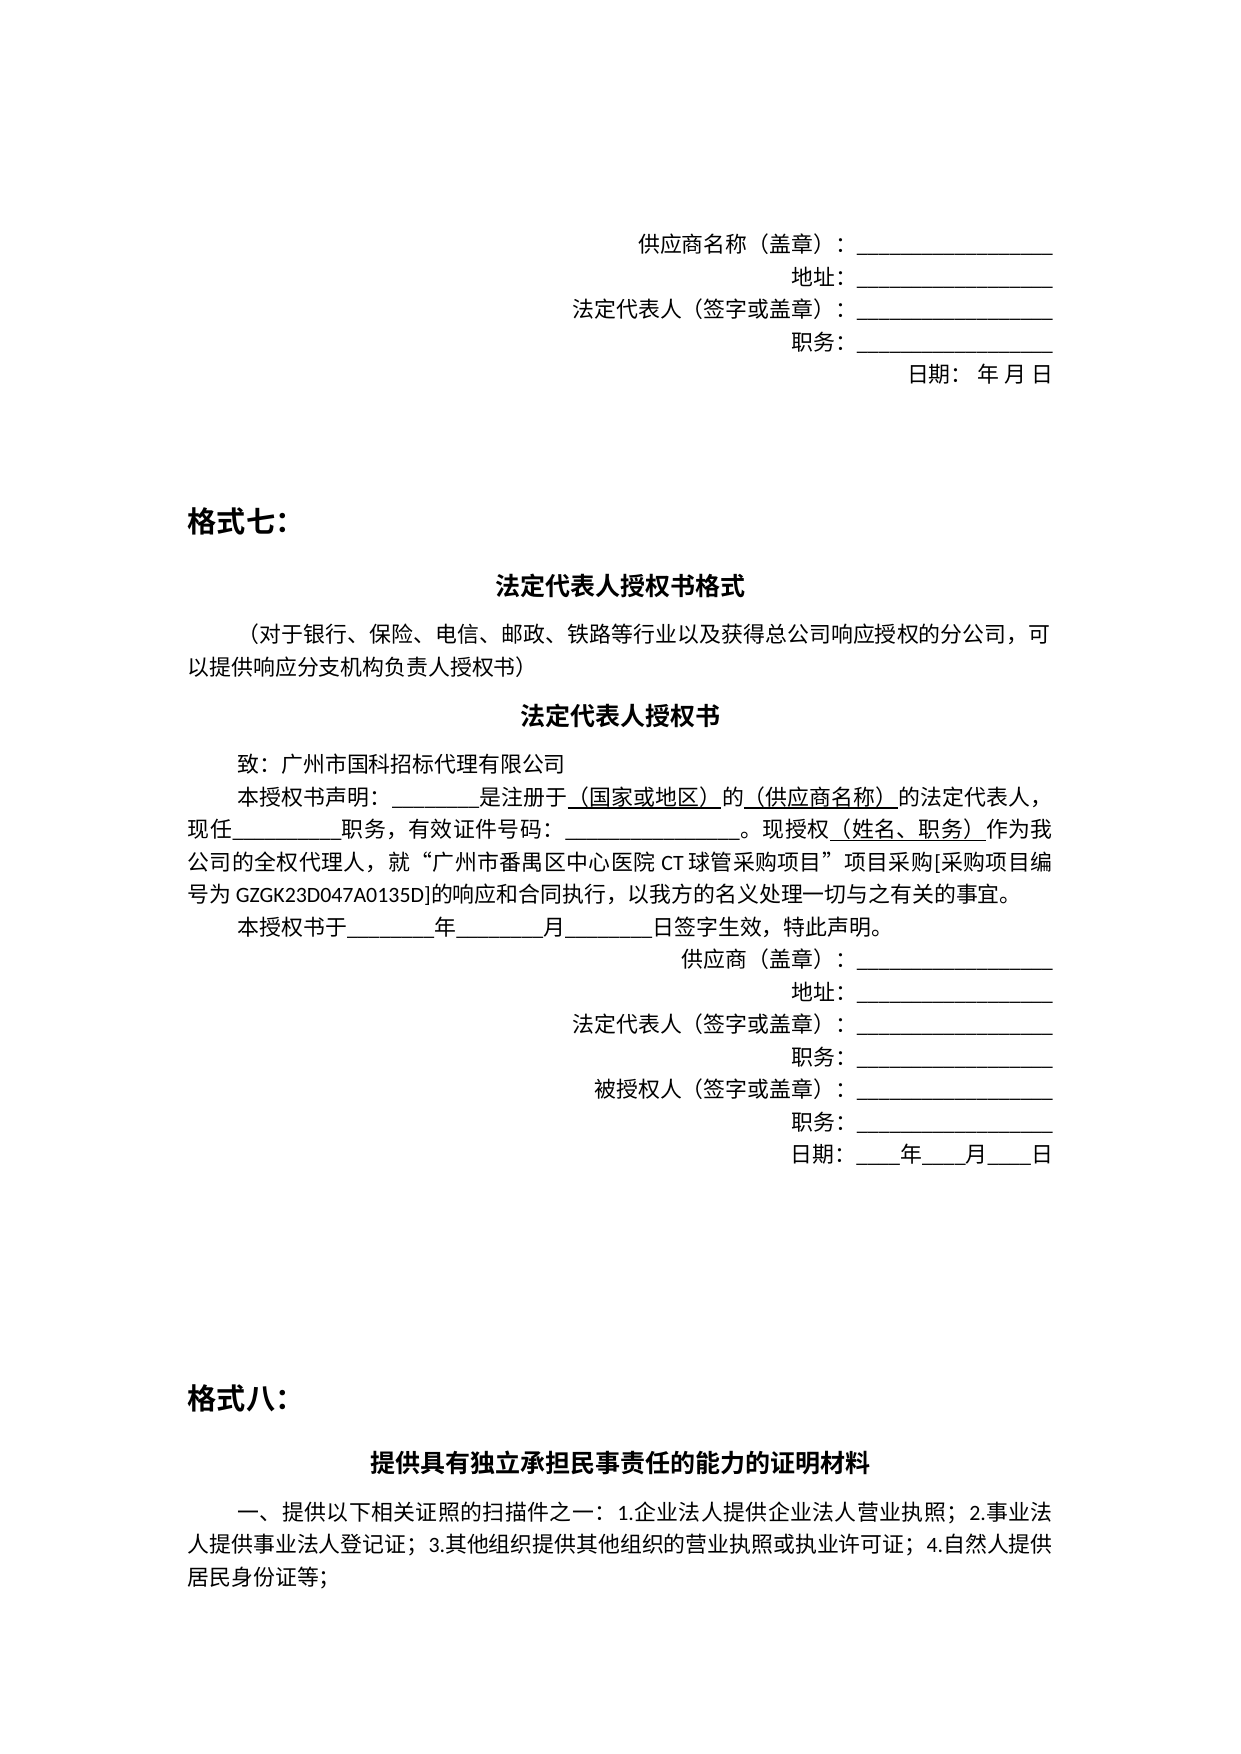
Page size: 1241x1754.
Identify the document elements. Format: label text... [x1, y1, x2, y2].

text 地址：__________________ [187, 259, 1053, 292]
text 本授权书声明：________是注册于（国家或地区）的（供应商名称）的法定代表人，现任__________职务，有效证件号码：________________。现授权（姓名、职务）作为我公司的全权代理人，就“广州市番禺区中心医院CT球管采购项目”项目采购[采购项目编号为GZGK23D047A0135D]的响应和合同执行，以我方的名义处理一切与之有关的事宜。 [187, 779, 1053, 909]
text 供应商名称（盖章）：__________________ [187, 227, 1053, 259]
text 被授权人（签字或盖章）：__________________ [187, 1072, 1053, 1104]
text 职务：__________________ [187, 324, 1053, 357]
text 一、提供以下相关证照的扫描件之一：1.企业法人提供企业法人营业执照；2.事业法人提供事业法人登记证；3.其他组织提供其他组织的营业执照或执业许可证；4.自然人提供居民身份证等； [187, 1494, 1053, 1592]
text 提供具有独立承担民事责任的能力的证明材料 [187, 1429, 1053, 1494]
text 法定代表人（签字或盖章）：__________________ [187, 292, 1053, 324]
text 法定代表人授权书格式 [187, 552, 1053, 617]
text 供应商（盖章）：__________________ [187, 942, 1053, 974]
text 本授权书于________年________月________日签字生效，特此声明。 [187, 909, 1053, 942]
text 日期： 年 月 日 [187, 357, 1053, 389]
text （对于银行、保险、电信、邮政、铁路等行业以及获得总公司响应授权的分公司，可以提供响应分支机构负责人授权书） [187, 617, 1053, 682]
text 格式八： [187, 1364, 1053, 1429]
text 地址：__________________ [187, 974, 1053, 1007]
text 职务：__________________ [187, 1104, 1053, 1137]
text 致：广州市国科招标代理有限公司 [187, 747, 1053, 779]
text 格式七： [187, 487, 1053, 552]
text 日期：____年____月____日 [187, 1137, 1053, 1169]
text 法定代表人授权书 [187, 682, 1053, 747]
text 职务：__________________ [187, 1039, 1053, 1072]
text 法定代表人（签字或盖章）：__________________ [187, 1007, 1053, 1039]
